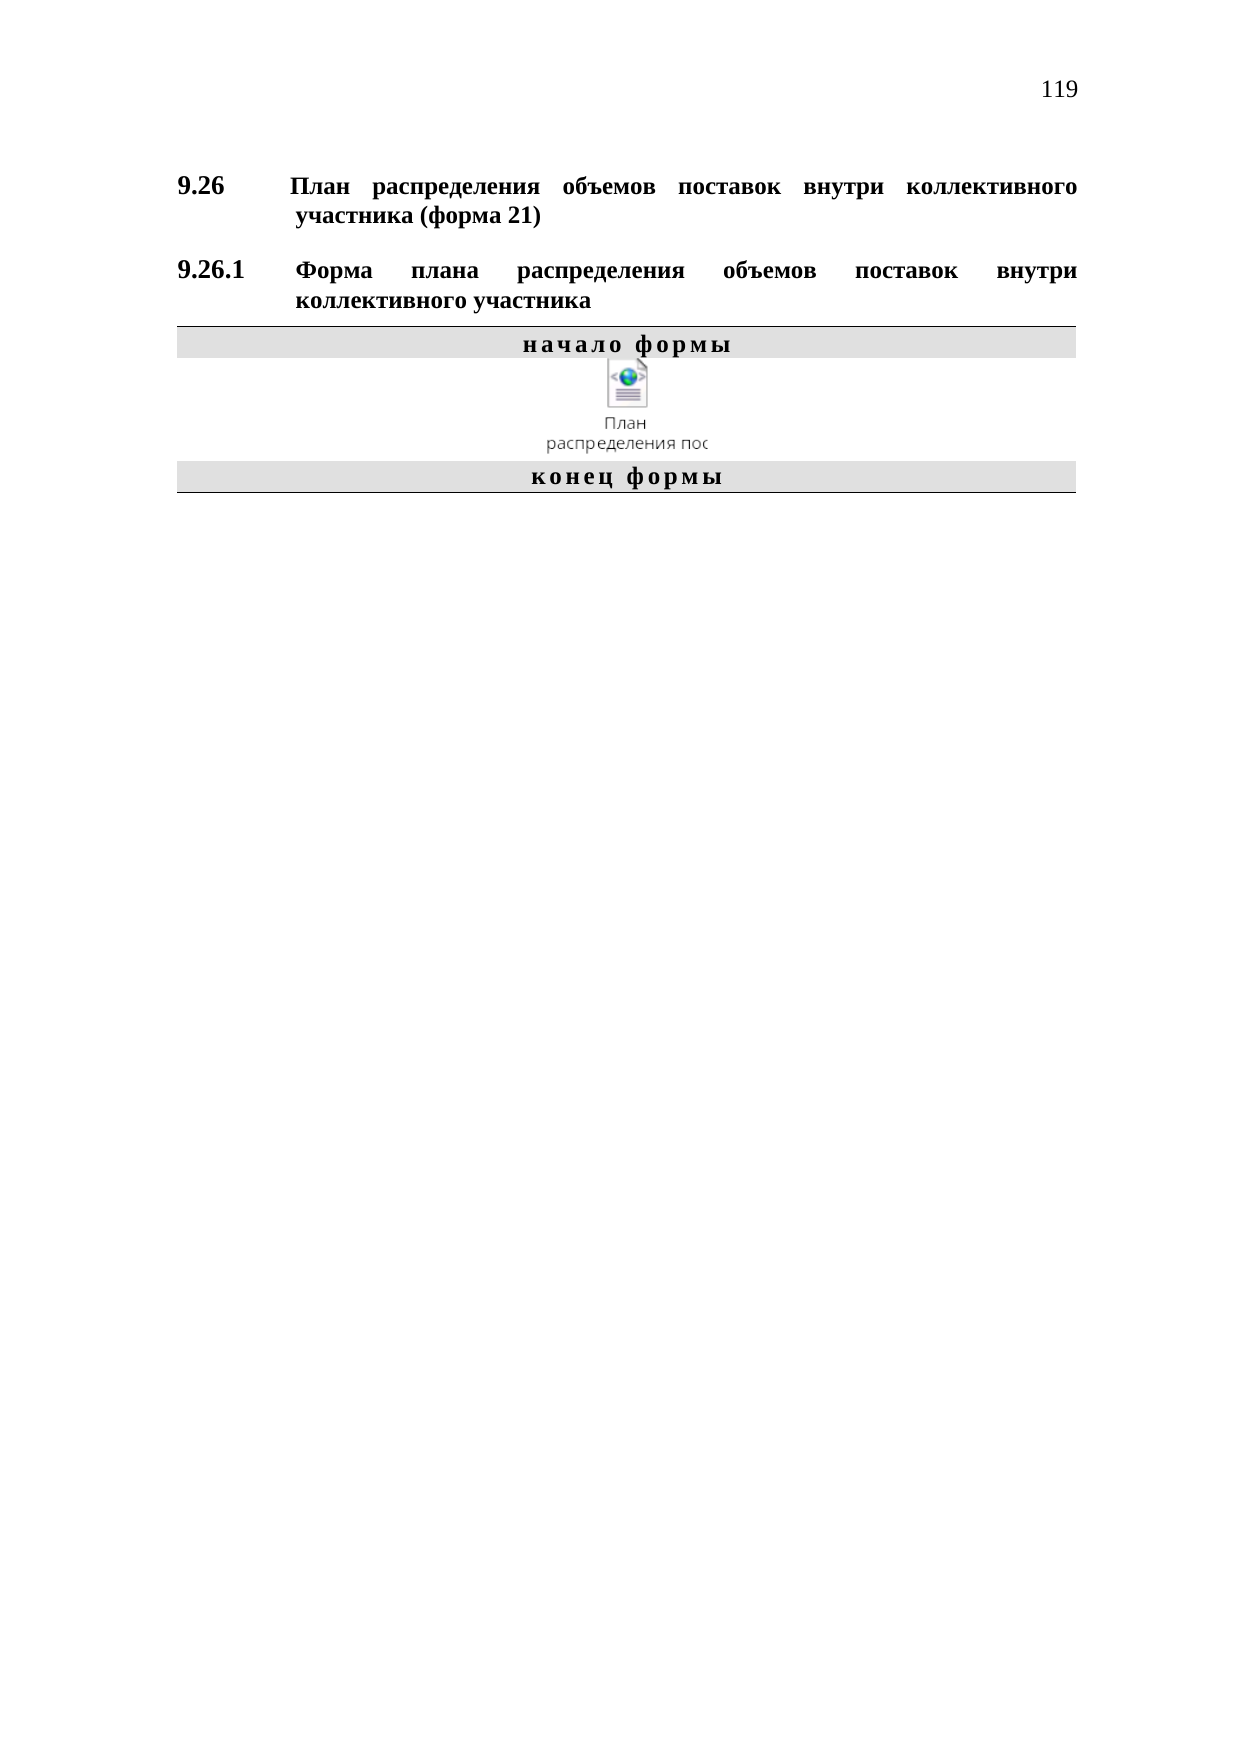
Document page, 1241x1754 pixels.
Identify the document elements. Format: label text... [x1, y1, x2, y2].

text начало формы [177, 327, 1076, 358]
list Форма плана распределения объемов поставок внутри коллективного участника [177, 254, 1078, 313]
list План распределения объемов поставок внутри коллективного участника (форма 21) [177, 169, 1078, 229]
text конец формы [177, 461, 1076, 492]
